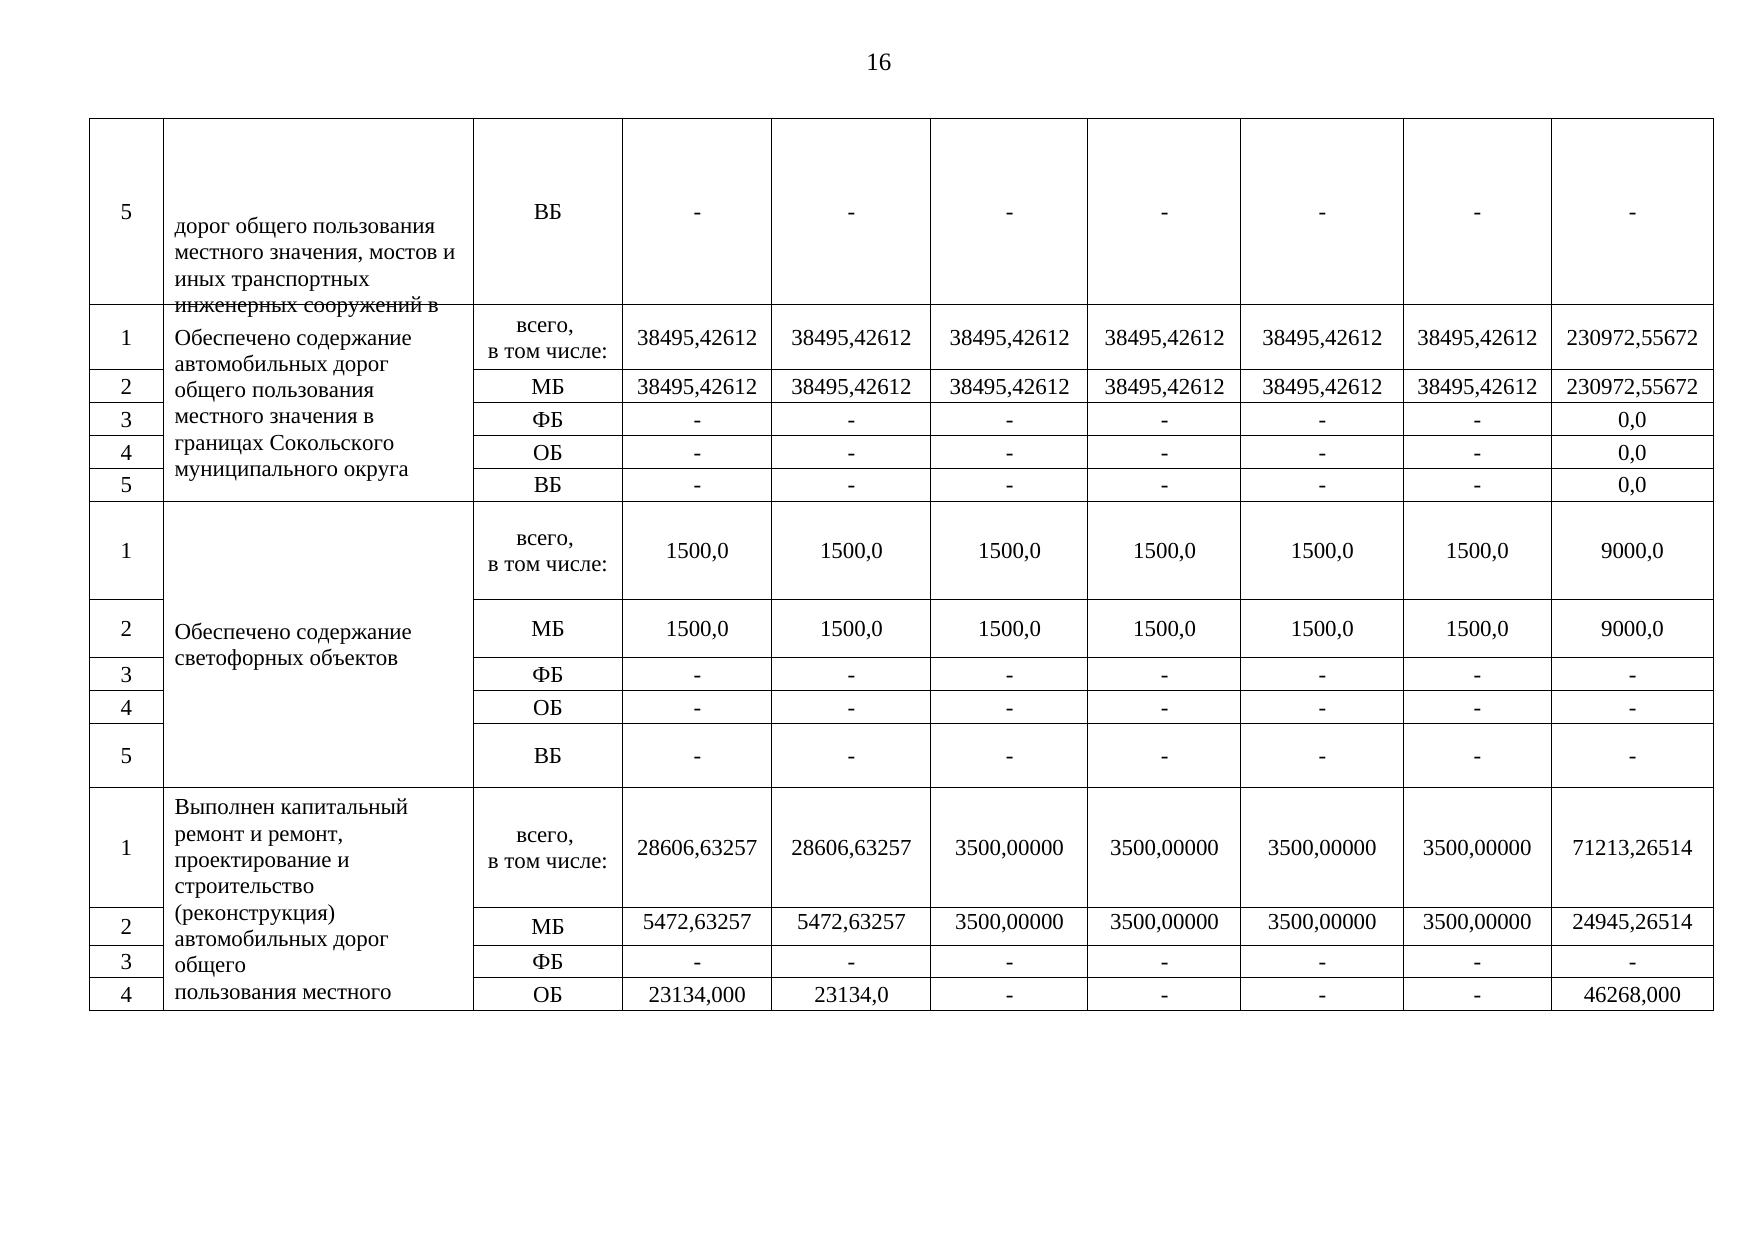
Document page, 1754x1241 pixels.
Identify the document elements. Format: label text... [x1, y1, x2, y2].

table_cell МБ [474, 370, 622, 402]
table_cell - [1088, 469, 1240, 501]
table_cell - [931, 403, 1087, 435]
table_cell - [1241, 946, 1403, 977]
table_cell 1500,0 [772, 502, 930, 599]
table_cell 38495,42612 [931, 305, 1087, 369]
table_cell 4 [90, 691, 163, 723]
table_cell - [772, 724, 930, 787]
table_cell - [1552, 946, 1713, 977]
table_cell 1500,0 [1241, 502, 1403, 599]
table_cell - [931, 946, 1087, 977]
table_cell 1500,0 [623, 502, 771, 599]
table_cell - [772, 436, 930, 468]
table_cell 1500,0 [931, 502, 1087, 599]
table_cell 3500,00000 [931, 788, 1087, 907]
table_cell 1 [90, 788, 163, 907]
table_cell - [1088, 119, 1240, 304]
table_cell 5 [90, 119, 163, 304]
table_cell - [1552, 724, 1713, 787]
table_cell 24945,26514 [1552, 908, 1713, 944]
table_cell ВБ [474, 724, 622, 787]
table_cell - [931, 119, 1087, 304]
table_cell - [772, 946, 930, 977]
table_cell 38495,42612 [623, 305, 771, 369]
table_cell 1500,0 [1404, 600, 1551, 657]
table_cell - [931, 978, 1087, 1010]
table_cell - [623, 436, 771, 468]
table_cell 28606,63257 [623, 788, 771, 907]
table_cell ОБ [474, 436, 622, 468]
table_cell 0,0 [1552, 469, 1713, 501]
table_cell 9000,0 [1552, 502, 1713, 599]
table_cell 3 [90, 658, 163, 690]
table_cell - [1088, 691, 1240, 723]
table_cell 1500,0 [623, 600, 771, 657]
table_cell - [1404, 946, 1551, 977]
table_cell - [1241, 119, 1403, 304]
table_cell - [931, 658, 1087, 690]
table_cell 3 [90, 403, 163, 435]
table_cell 3500,00000 [1088, 788, 1240, 907]
table_cell 1500,0 [772, 600, 930, 657]
table_cell - [1404, 403, 1551, 435]
table_cell 3500,00000 [1088, 908, 1240, 944]
table_cell 3500,00000 [931, 908, 1087, 944]
table_cell - [1088, 724, 1240, 787]
table_cell - [1404, 691, 1551, 723]
table_cell 5 [90, 469, 163, 501]
table_cell 2 [90, 600, 163, 657]
table_cell - [623, 946, 771, 977]
table_cell 38495,42612 [772, 305, 930, 369]
table_cell - [931, 469, 1087, 501]
table_cell - [1088, 978, 1240, 1010]
table_cell - [931, 436, 1087, 468]
table_cell 38495,42612 [1241, 305, 1403, 369]
table_cell - [772, 691, 930, 723]
table_cell МБ [474, 600, 622, 657]
table_cell - [772, 119, 930, 304]
table_cell ВБ [474, 119, 622, 304]
table_cell 3500,00000 [1241, 908, 1403, 944]
table_cell - [1088, 436, 1240, 468]
table_cell всего, в том числе: [474, 788, 622, 907]
table_cell Обеспечено содержание автомобильных дорог общего пользования местного значения в границах Сокольского муниципального округа [164, 305, 473, 501]
table_cell - [623, 403, 771, 435]
table_cell 1500,0 [1088, 600, 1240, 657]
table_cell - [772, 469, 930, 501]
table_cell всего, в том числе: [474, 305, 622, 369]
table_cell - [1241, 724, 1403, 787]
table_cell 1500,0 [931, 600, 1087, 657]
table_cell ОБ [474, 978, 622, 1010]
table_cell ОБ [474, 691, 622, 723]
table_cell 38495,42612 [1088, 370, 1240, 402]
table_cell 3 [90, 946, 163, 977]
table_cell - [1404, 724, 1551, 787]
table_cell МБ [474, 908, 622, 944]
table_cell - [1404, 978, 1551, 1010]
table_cell ВБ [474, 469, 622, 501]
table_cell - [623, 724, 771, 787]
table_cell 1500,0 [1241, 600, 1403, 657]
table_cell 38495,42612 [772, 370, 930, 402]
table_cell Обеспечено содержание светофорных объектов [164, 502, 473, 787]
table_cell 3500,00000 [1404, 788, 1551, 907]
table_cell - [1241, 403, 1403, 435]
table_cell 28606,63257 [772, 788, 930, 907]
table_cell 3500,00000 [1241, 788, 1403, 907]
table_cell ФБ [474, 658, 622, 690]
table_cell - [1241, 691, 1403, 723]
table_cell 1 [90, 502, 163, 599]
table_cell 4 [90, 978, 163, 1010]
table_cell 1 [90, 305, 163, 369]
table_cell 71213,26514 [1552, 788, 1713, 907]
table_cell 230972,55672 [1552, 305, 1713, 369]
table_cell 4 [90, 436, 163, 468]
table_cell 23134,000 [623, 978, 771, 1010]
table_cell - [1088, 946, 1240, 977]
table_cell - [772, 403, 930, 435]
table_cell - [931, 724, 1087, 787]
table_cell - [1088, 658, 1240, 690]
table_cell 38495,42612 [1404, 305, 1551, 369]
table_cell - [1404, 658, 1551, 690]
table_cell - [623, 119, 771, 304]
table_cell - [1241, 436, 1403, 468]
table_cell ФБ [474, 403, 622, 435]
table_cell ФБ [474, 946, 622, 977]
table_cell 38495,42612 [1241, 370, 1403, 402]
table_cell 1500,0 [1404, 502, 1551, 599]
table_cell - [1241, 469, 1403, 501]
table_cell - [1552, 691, 1713, 723]
table_cell 3500,00000 [1404, 908, 1551, 944]
table_cell - [623, 469, 771, 501]
table_cell 0,0 [1552, 436, 1713, 468]
table_cell 38495,42612 [1088, 305, 1240, 369]
table_cell - [1241, 658, 1403, 690]
table_cell - [931, 691, 1087, 723]
table_cell - [1552, 119, 1713, 304]
table_cell - [1552, 658, 1713, 690]
table_cell - [772, 658, 930, 690]
table_cell 46268,000 [1552, 978, 1713, 1010]
table_cell 5472,63257 [623, 908, 771, 944]
table_cell 2 [90, 370, 163, 402]
table_cell - [1404, 469, 1551, 501]
table_cell - [1241, 978, 1403, 1010]
table_cell 23134,0 [772, 978, 930, 1010]
table_cell 0,0 [1552, 403, 1713, 435]
table_cell Выполнен капитальный ремонт и ремонт, проектирование и строительство (реконструкция) автомобильных дорог общего пользования местного значения, мостов и иных транспортных инженерных сооружений в границах Сокольского муниципального округа [164, 788, 473, 1010]
table_cell 2 [90, 908, 163, 944]
table_cell 38495,42612 [623, 370, 771, 402]
table_cell 230972,55672 [1552, 370, 1713, 402]
table_cell 5472,63257 [772, 908, 930, 944]
table_cell 38495,42612 [931, 370, 1087, 402]
table_cell 38495,42612 [1404, 370, 1551, 402]
table_cell всего, в том числе: [474, 502, 622, 599]
table_cell - [623, 658, 771, 690]
table_cell - [1404, 119, 1551, 304]
table_cell - [1088, 403, 1240, 435]
table_cell 5 [90, 724, 163, 787]
table_cell - [623, 691, 771, 723]
table_cell 9000,0 [1552, 600, 1713, 657]
table_cell - [1404, 436, 1551, 468]
table_cell 1500,0 [1088, 502, 1240, 599]
